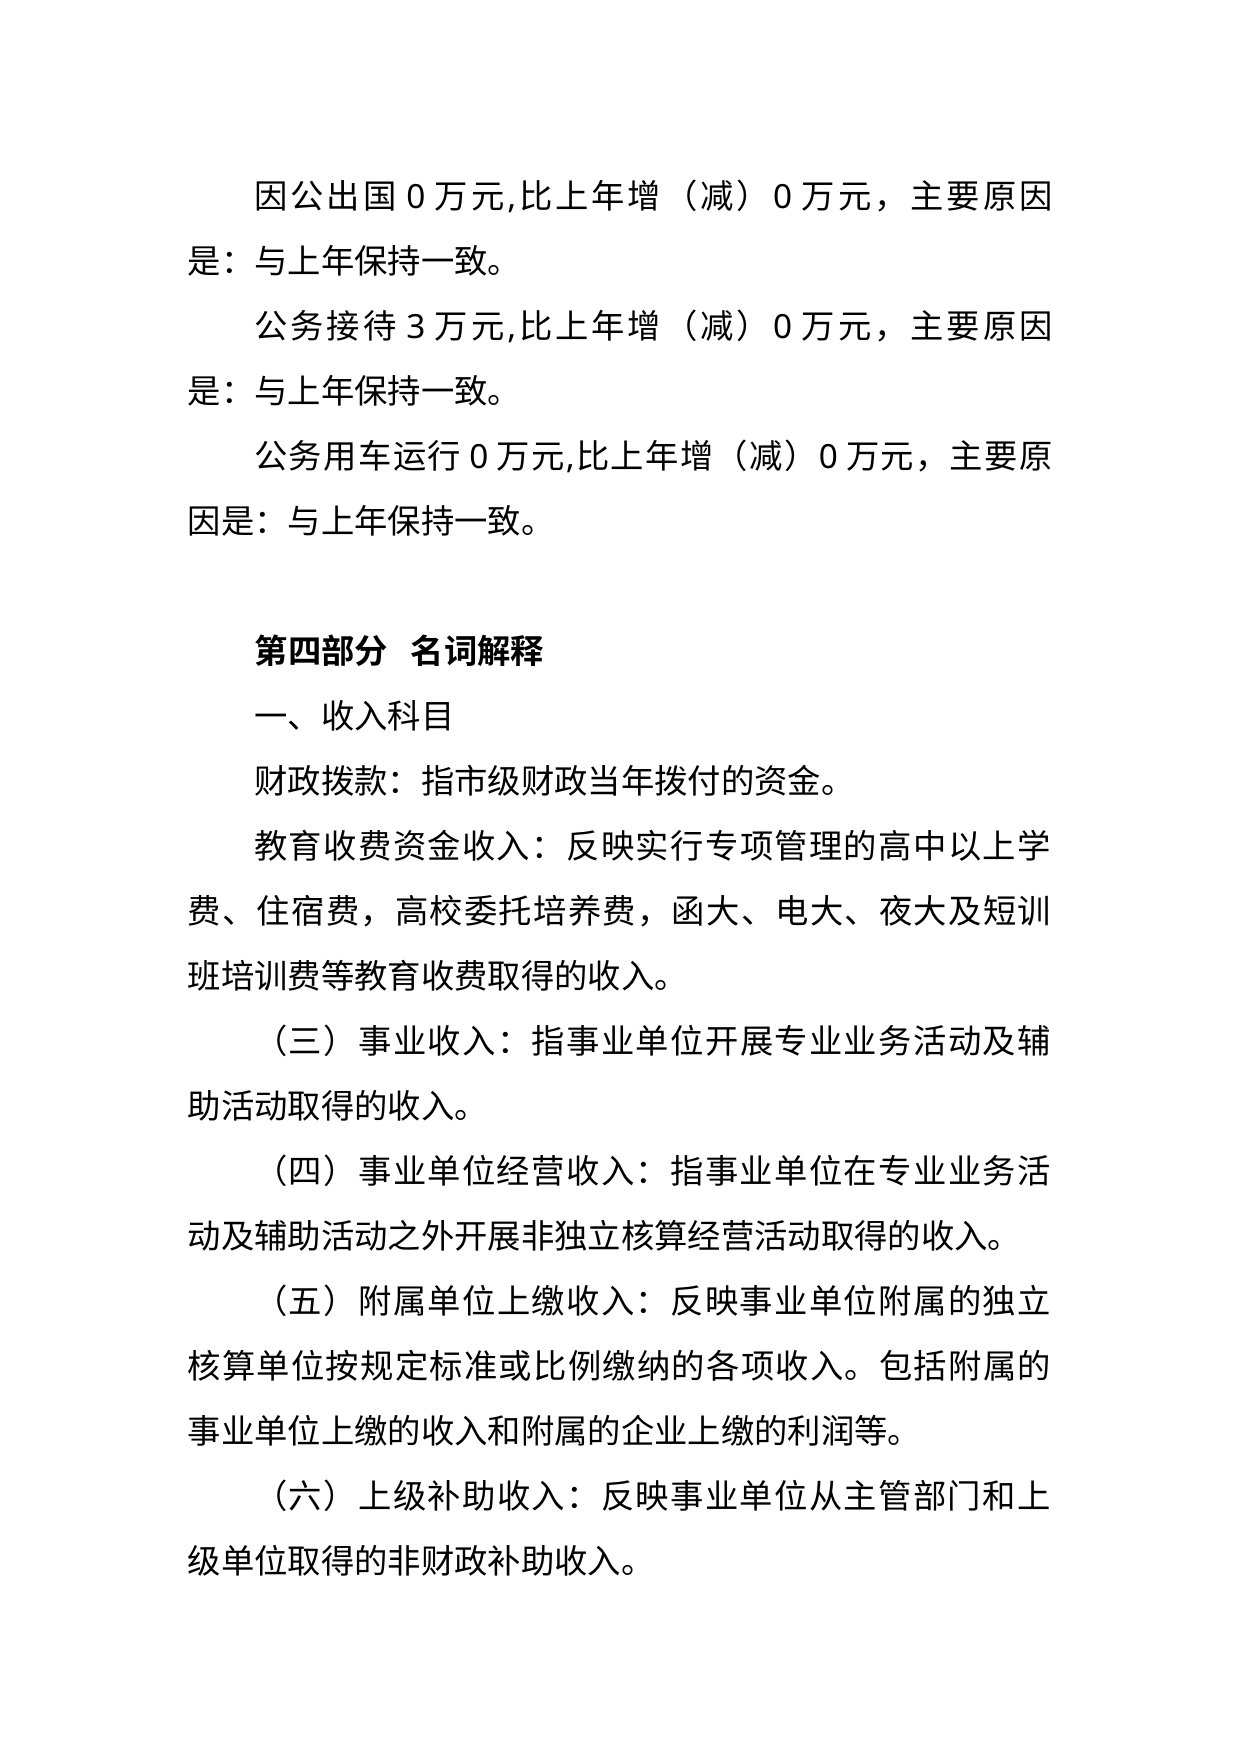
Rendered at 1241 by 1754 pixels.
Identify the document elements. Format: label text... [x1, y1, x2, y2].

text 公务接待3万元,比上年增（减）0万元，主要原因是：与上年保持一致。 [187, 292, 1053, 422]
text （三）事业收入：指事业单位开展专业业务活动及辅助活动取得的收入。 [187, 1007, 1053, 1137]
text （六）上级补助收入：反映事业单位从主管部门和上级单位取得的非财政补助收入。 [187, 1462, 1053, 1592]
text 因公出国0万元,比上年增（减）0万元，主要原因是：与上年保持一致。 [187, 162, 1053, 292]
text 第四部分 名词解释 [187, 617, 1053, 682]
text （五）附属单位上缴收入：反映事业单位附属的独立核算单位按规定标准或比例缴纳的各项收入。包括附属的事业单位上缴的收入和附属的企业上缴的利润等。 [187, 1267, 1053, 1462]
text 公务用车运行0万元,比上年增（减）0万元，主要原因是：与上年保持一致。 [187, 422, 1053, 552]
text （四）事业单位经营收入：指事业单位在专业业务活动及辅助活动之外开展非独立核算经营活动取得的收入。 [187, 1137, 1053, 1267]
text 一、收入科目 [187, 682, 1053, 747]
text 财政拨款：指市级财政当年拨付的资金。 [187, 747, 1053, 812]
text 教育收费资金收入：反映实行专项管理的高中以上学费、住宿费，高校委托培养费，函大、电大、夜大及短训班培训费等教育收费取得的收入。 [187, 812, 1053, 1007]
